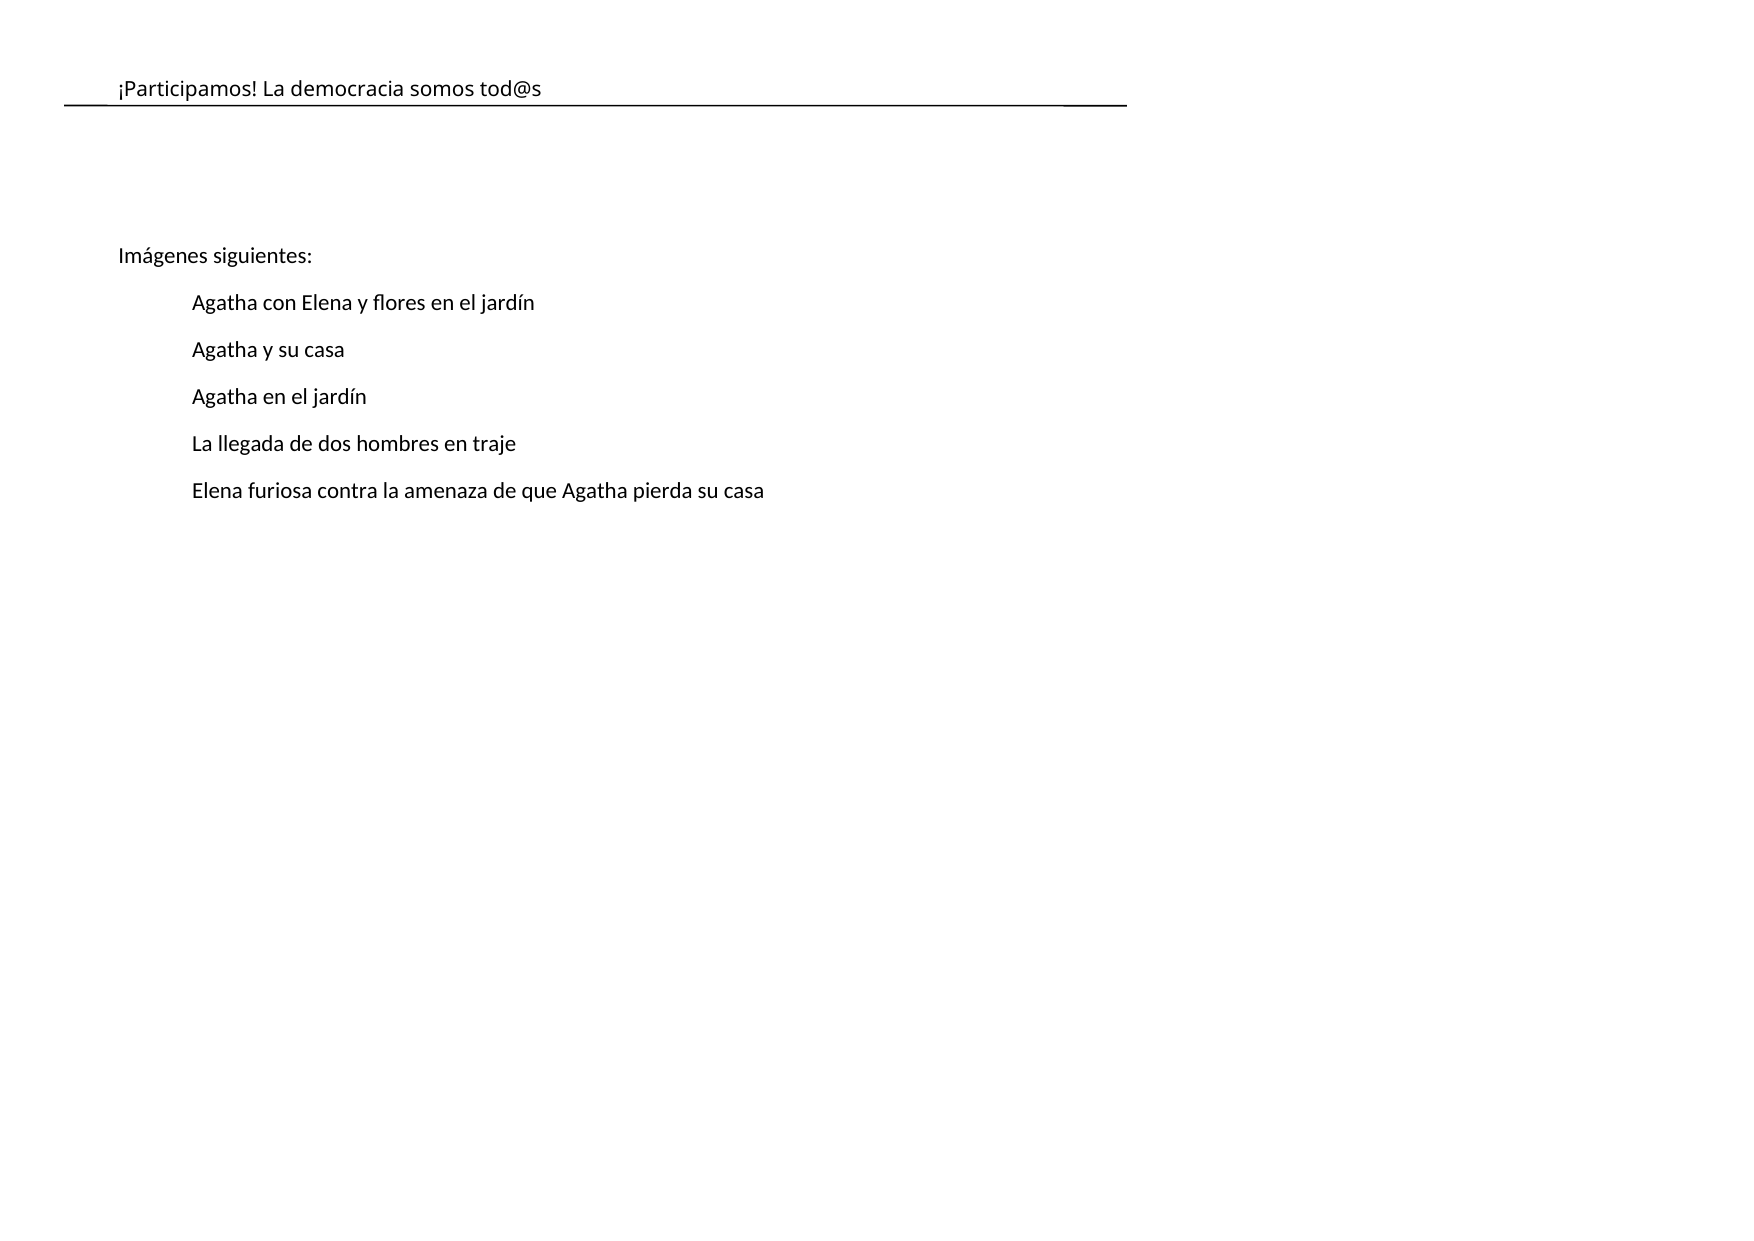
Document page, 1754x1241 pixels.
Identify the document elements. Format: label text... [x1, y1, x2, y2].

text Agatha y su casa [118, 335, 1606, 363]
text Imágenes siguientes: [118, 241, 1606, 269]
text Agatha con Elena y flores en el jardín [118, 288, 1606, 316]
text La llegada de dos hombres en traje [118, 429, 1606, 457]
text Elena furiosa contra la amenaza de que Agatha pierda su casa [118, 476, 1606, 504]
text Agatha en el jardín [118, 382, 1606, 410]
